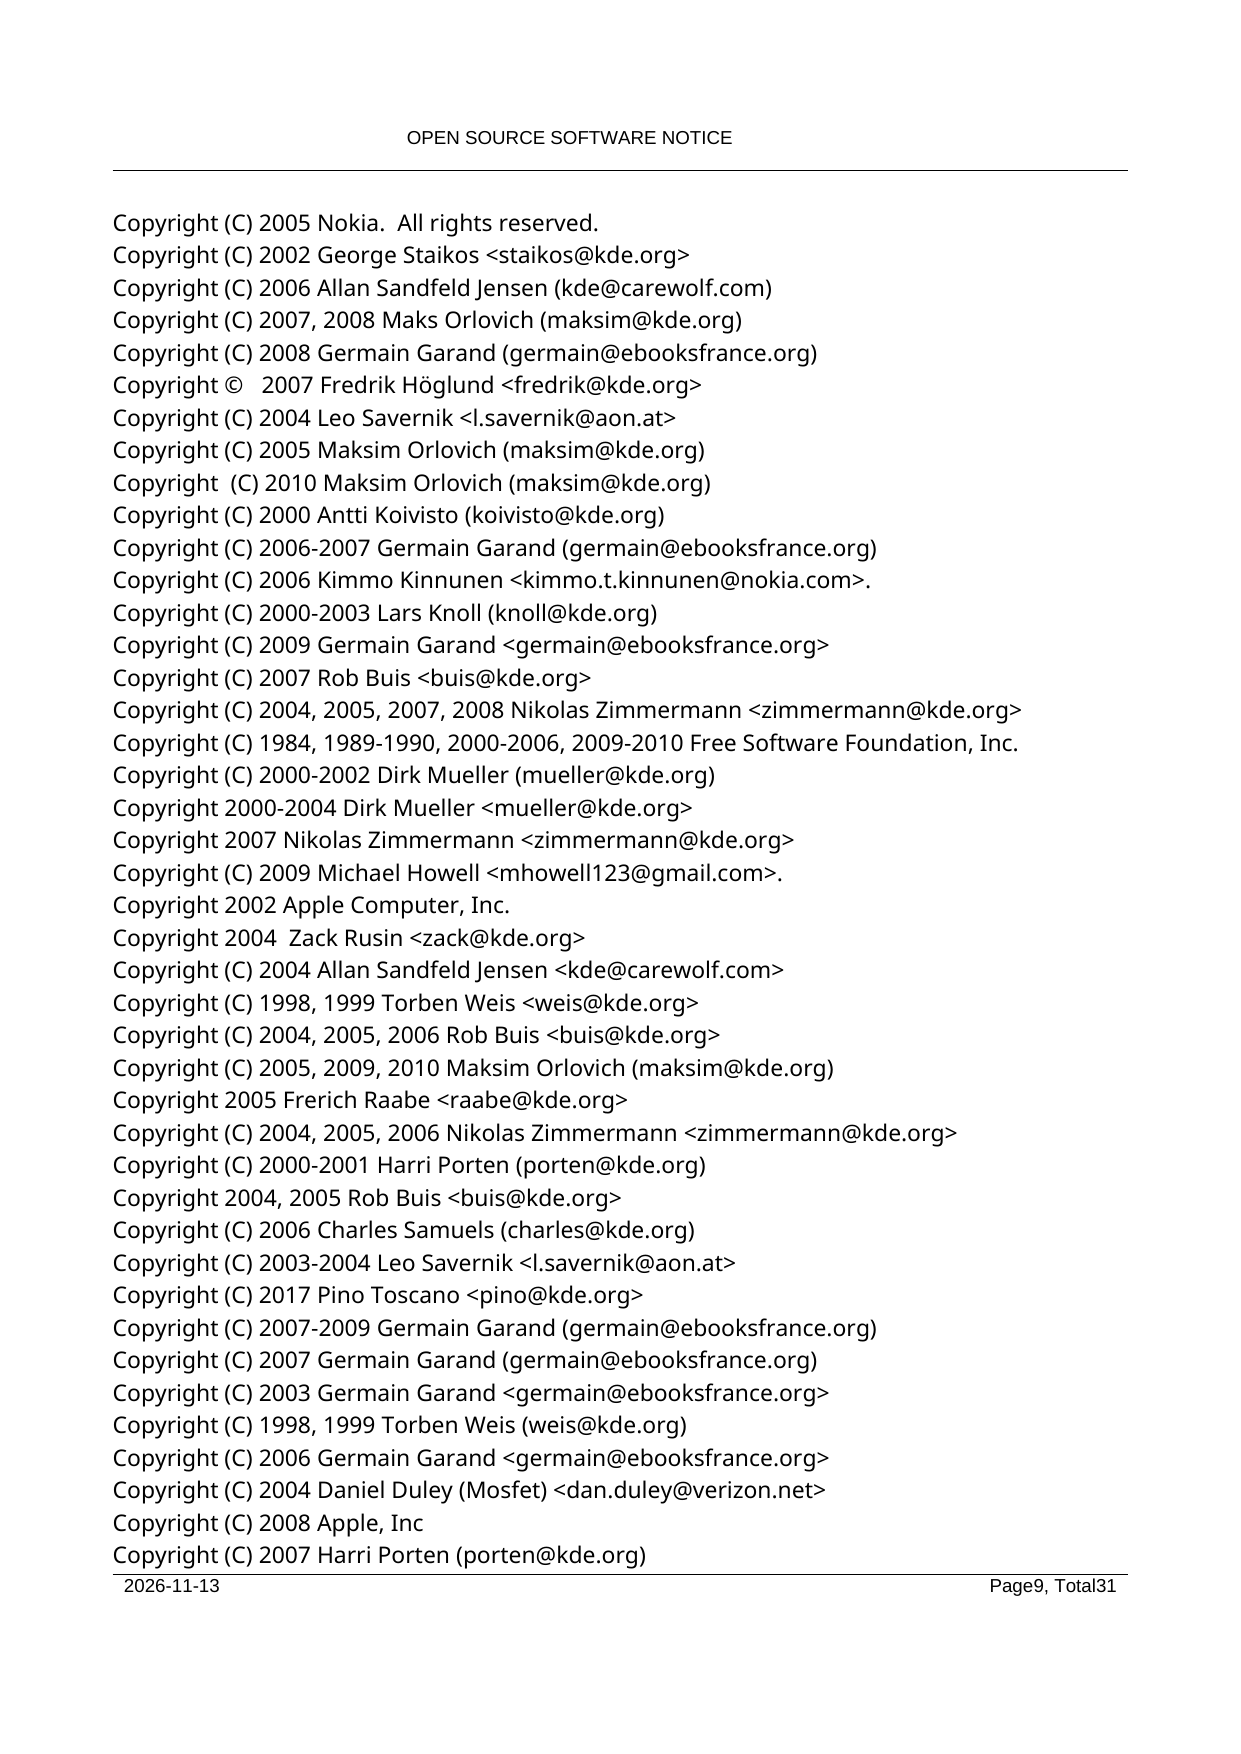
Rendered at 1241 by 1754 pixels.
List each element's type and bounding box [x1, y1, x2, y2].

text [112, 206, 1128, 1571]
